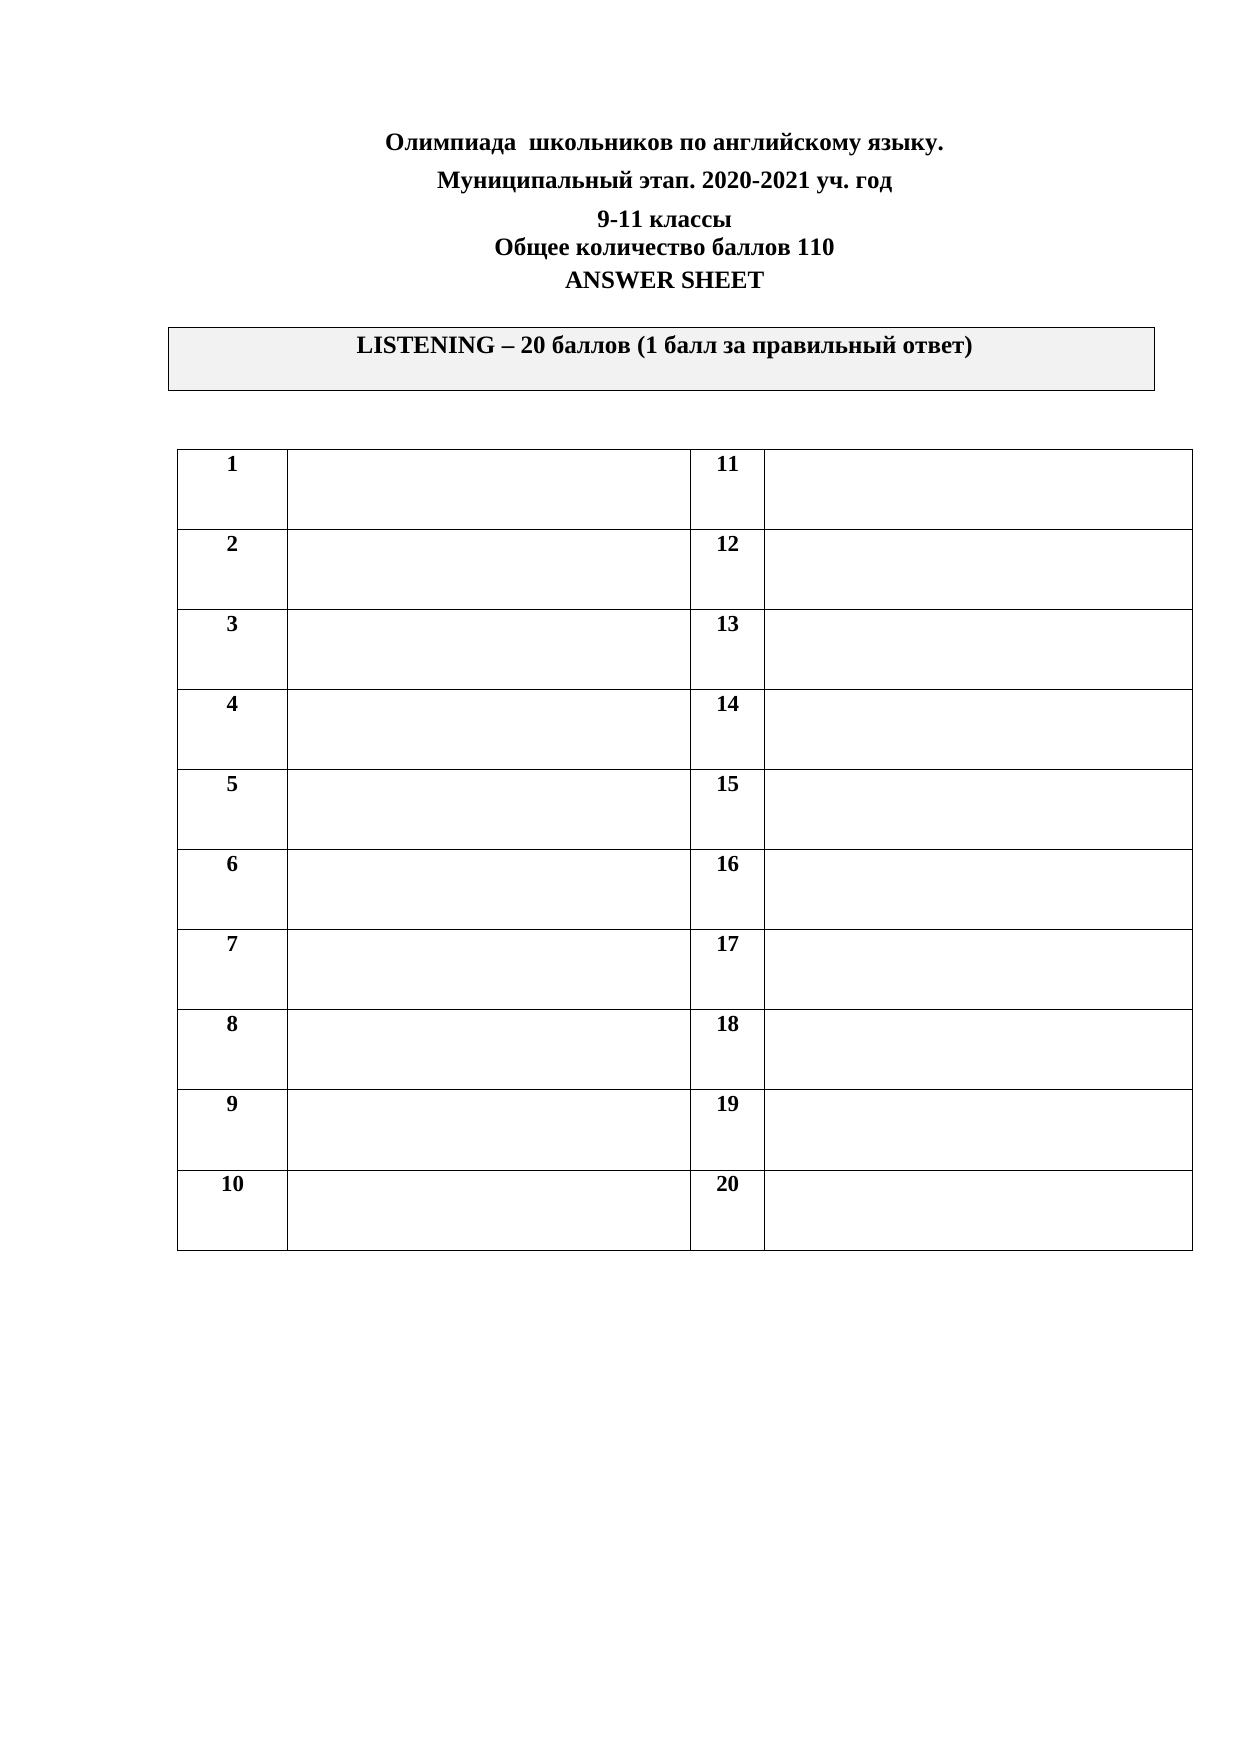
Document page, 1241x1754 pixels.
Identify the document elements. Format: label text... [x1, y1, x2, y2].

table_cell [765, 930, 1192, 1009]
table_cell [765, 690, 1192, 769]
table_cell [765, 850, 1192, 929]
text 9-11 классы [177, 204, 1152, 232]
table_cell 18 [691, 1010, 764, 1089]
table_cell [288, 530, 690, 609]
text LISTENING – 20 баллов (1 балл за правильный ответ) [169, 328, 1154, 356]
table_cell [288, 690, 690, 769]
table_cell 4 [178, 690, 287, 769]
table_cell 8 [178, 1010, 287, 1089]
table_cell [288, 1171, 690, 1249]
table_cell 20 [691, 1171, 764, 1249]
table_header [765, 450, 1192, 529]
table_cell 12 [691, 530, 764, 609]
table_cell [288, 850, 690, 929]
table_cell [288, 1090, 690, 1169]
table_cell [288, 610, 690, 689]
table_cell 14 [691, 690, 764, 769]
table_cell [288, 930, 690, 1009]
table_cell [765, 770, 1192, 849]
table_cell 5 [178, 770, 287, 849]
table_cell 16 [691, 850, 764, 929]
table_header [288, 450, 690, 529]
table_cell [765, 1171, 1192, 1249]
text Олимпиада школьников по английскому языку. [177, 127, 1152, 156]
table_header 11 [691, 450, 764, 529]
table_cell 19 [691, 1090, 764, 1169]
table_cell 7 [178, 930, 287, 1009]
text Общее количество баллов 110 [177, 232, 1152, 261]
table_cell 13 [691, 610, 764, 689]
text ANSWER SHEET [177, 266, 1152, 294]
table_header 1 [178, 450, 287, 529]
text Муниципальный этап. 2020-2021 уч. год [177, 166, 1152, 194]
table_cell 9 [178, 1090, 287, 1169]
table_cell 2 [178, 530, 287, 609]
table_cell [288, 770, 690, 849]
table_cell 15 [691, 770, 764, 849]
table_cell [765, 1010, 1192, 1089]
table_cell [765, 610, 1192, 689]
table_cell [288, 1010, 690, 1089]
table_cell 6 [178, 850, 287, 929]
table_cell [765, 1090, 1192, 1169]
table_cell [765, 530, 1192, 609]
table_cell 10 [178, 1171, 287, 1249]
table_cell 17 [691, 930, 764, 1009]
table_cell 3 [178, 610, 287, 689]
